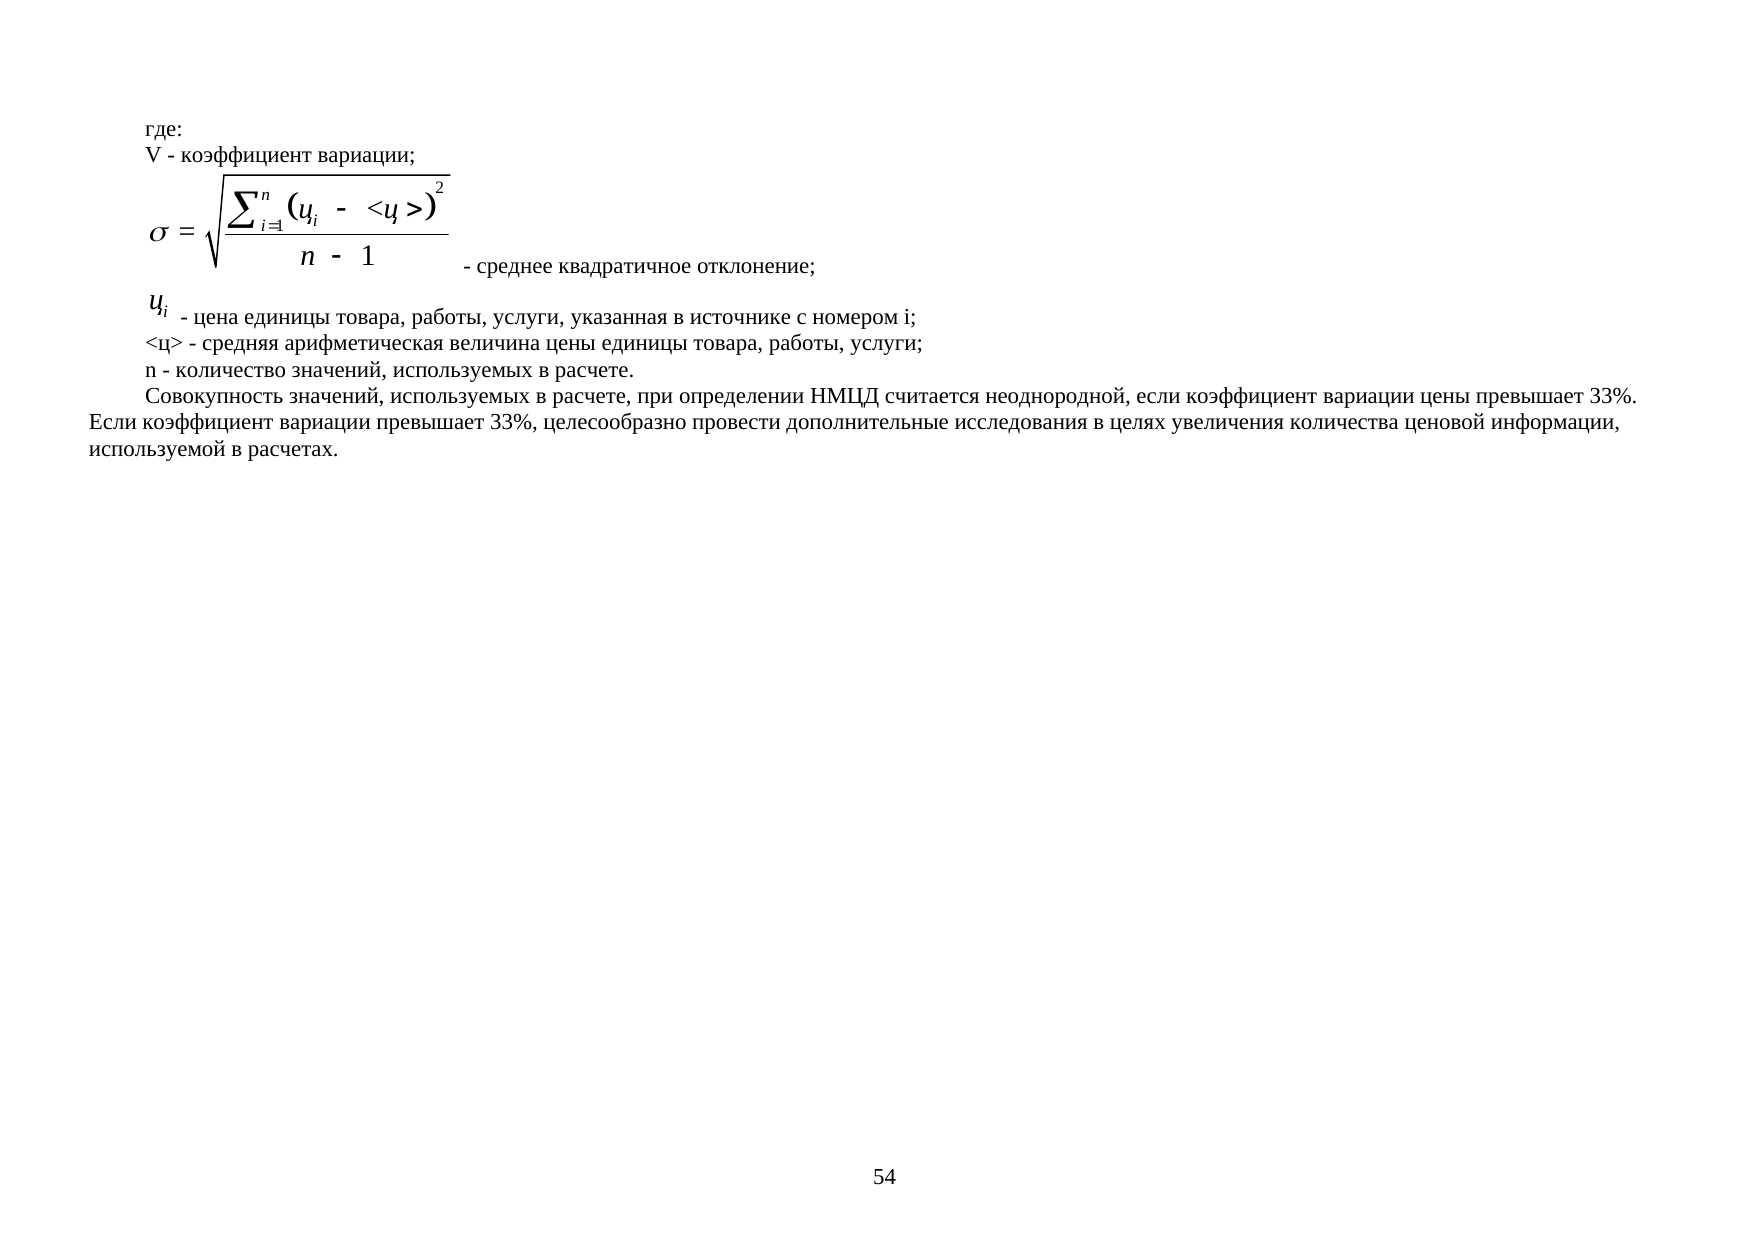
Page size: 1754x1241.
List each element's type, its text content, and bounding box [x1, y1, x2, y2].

text <ц> - средняя арифметическая величина цены единицы товара, работы, услуги; [89, 329, 1680, 356]
text где: [89, 115, 1680, 141]
text V - коэффициент вариации; [89, 141, 1680, 168]
text n - количество значений, используемых в расчете. [89, 356, 1680, 382]
text Совокупность значений, используемых в расчете, при определении НМЦД считается неоднородной, если коэффициент вариации цены превышает 33%. Если коэффициент вариации превышает 33%, целесообразно провести дополнительные исследования в целях увеличения количества ценовой информации, используемой в расчетах. [89, 382, 1680, 461]
text - цена единицы товара, работы, услуги, указанная в источнике с номером i; [89, 279, 1680, 329]
text - среднее квадратичное отклонение; [89, 168, 1680, 279]
